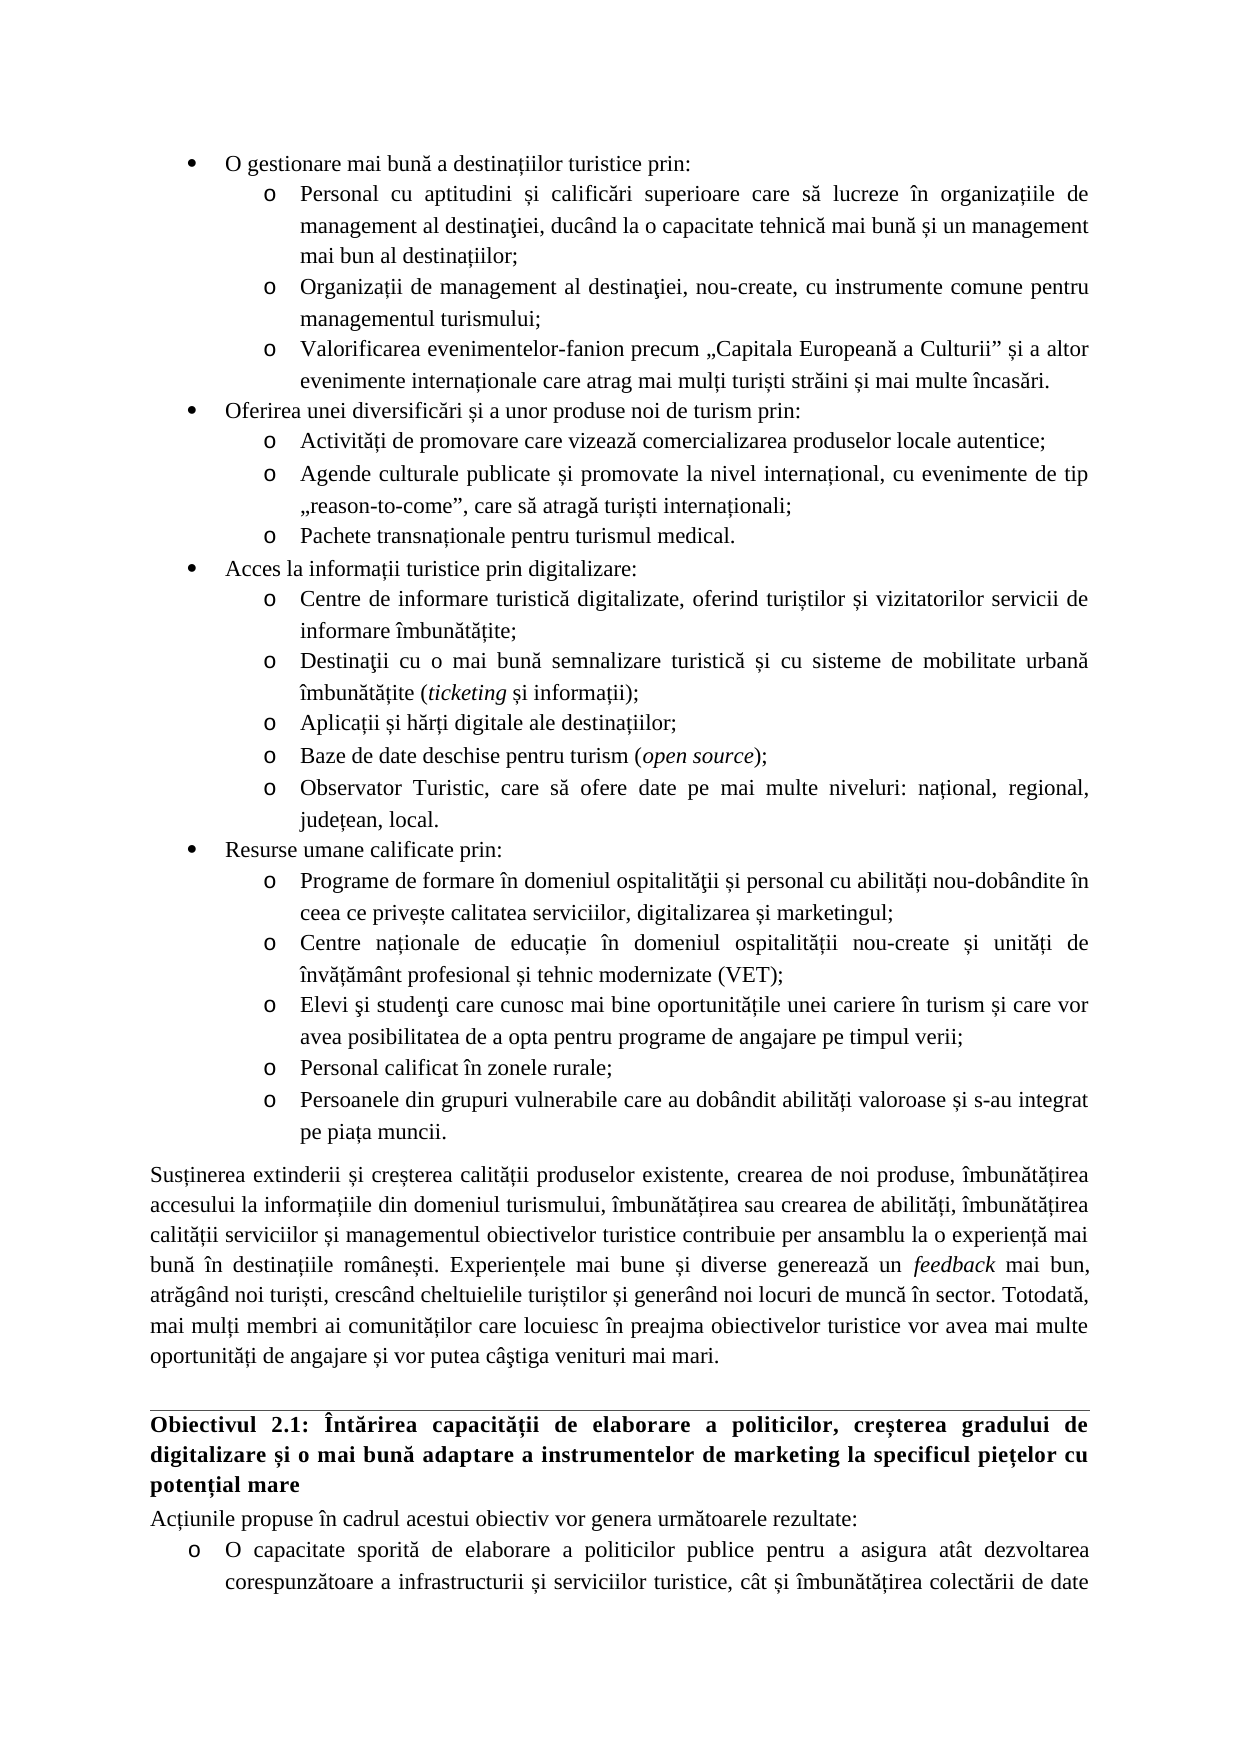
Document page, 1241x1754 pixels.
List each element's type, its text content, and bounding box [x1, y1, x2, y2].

list Elevi şi studenţi care cunosc mai bine oportunitățile unei cariere în turism și care vor avea posibilitatea de a opta pentru programe de angajare pe timpul verii; [263, 991, 1090, 1050]
list Acces la informații turistice prin digitalizare: [188, 554, 1090, 581]
list Persoanele din grupuri vulnerabile care au dobândit abilități valoroase și s-au integrat pe piața muncii. [263, 1086, 1090, 1144]
list Oferirea unei diversificări și a unor produse noi de turism prin: [188, 397, 1090, 424]
list Activități de promovare care vizează comercializarea produselor locale autentice; [263, 427, 1090, 456]
list Observator Turistic, care să ofere date pe mai multe niveluri: național, regional, județean, local. [263, 774, 1090, 833]
list Resurse umane calificate prin: [188, 836, 1090, 863]
list Centre de informare turistică digitalizate, oferind turiștilor și vizitatorilor servicii de informare îmbunătățite; [263, 585, 1090, 643]
list Agende culturale publicate și promovate la nivel internațional, cu evenimente de tip „reason-to-come”, care să atragă turiști internaționali; [263, 460, 1090, 518]
list Personal cu aptitudini și calificări superioare care să lucreze în organizațiile de management al destinaţiei, ducând la o capacitate tehnică mai bună și un management mai bun al destinațiilor; [263, 180, 1090, 269]
subtitle Obiectivul 2.1: Întărirea capacității de elaborare a politicilor, creșterea gradului de digitalizare și o mai bună adaptare a instrumentelor de marketing la specificul piețelor cu potențial mare [150, 1411, 1090, 1497]
list Valorificarea evenimentelor-fanion precum „Capitala Europeană a Culturii” și a altor evenimente internaționale care atrag mai mulți turiști străini și mai multe încasări. [263, 335, 1090, 393]
list Pachete transnaționale pentru turismul medical. [263, 522, 1090, 550]
text Acțiunile propuse în cadrul acestui obiectiv vor genera următoarele rezultate: [150, 1506, 1090, 1532]
text Susținerea extinderii și creșterea calității produselor existente, crearea de noi produse, îmbunătățirea accesului la informațiile din domeniul turismului, îmbunătățirea sau crearea de abilități, îmbunătățirea calității serviciilor și managementul obiectivelor turistice contribuie per ansamblu la o experiență mai bună în destinațiile românești. Experiențele mai bune și diverse generează un feedback mai bun, atrăgând noi turiști, crescând cheltuielile turiștilor și generând noi locuri de muncă în sector. Totodată, mai mulți membri ai comunităților care locuiesc în preajma obiectivelor turistice vor avea mai multe oportunități de angajare și vor putea câştiga venituri mai mari. [150, 1161, 1090, 1368]
list Destinaţii cu o mai bună semnalizare turistică și cu sisteme de mobilitate urbană îmbunătățite (ticketing și informații); [263, 647, 1090, 706]
list Aplicații și hărți digitale ale destinațiilor; [263, 709, 1090, 738]
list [187, 1536, 1090, 1594]
list O gestionare mai bună a destinațiilor turistice prin: [188, 150, 1090, 176]
list Centre naționale de educație în domeniul ospitalității nou-create și unități de învățământ profesional și tehnic modernizate (VET); [263, 929, 1090, 987]
list Organizații de management al destinaţiei, nou-create, cu instrumente comune pentru managementul turismului; [263, 273, 1090, 331]
list Baze de date deschise pentru turism (open source); [263, 742, 1090, 770]
list Programe de formare în domeniul ospitalităţii și personal cu abilități nou-dobândite în ceea ce privește calitatea serviciilor, digitalizarea și marketingul; [263, 867, 1090, 925]
list Personal calificat în zonele rurale; [263, 1053, 1090, 1082]
